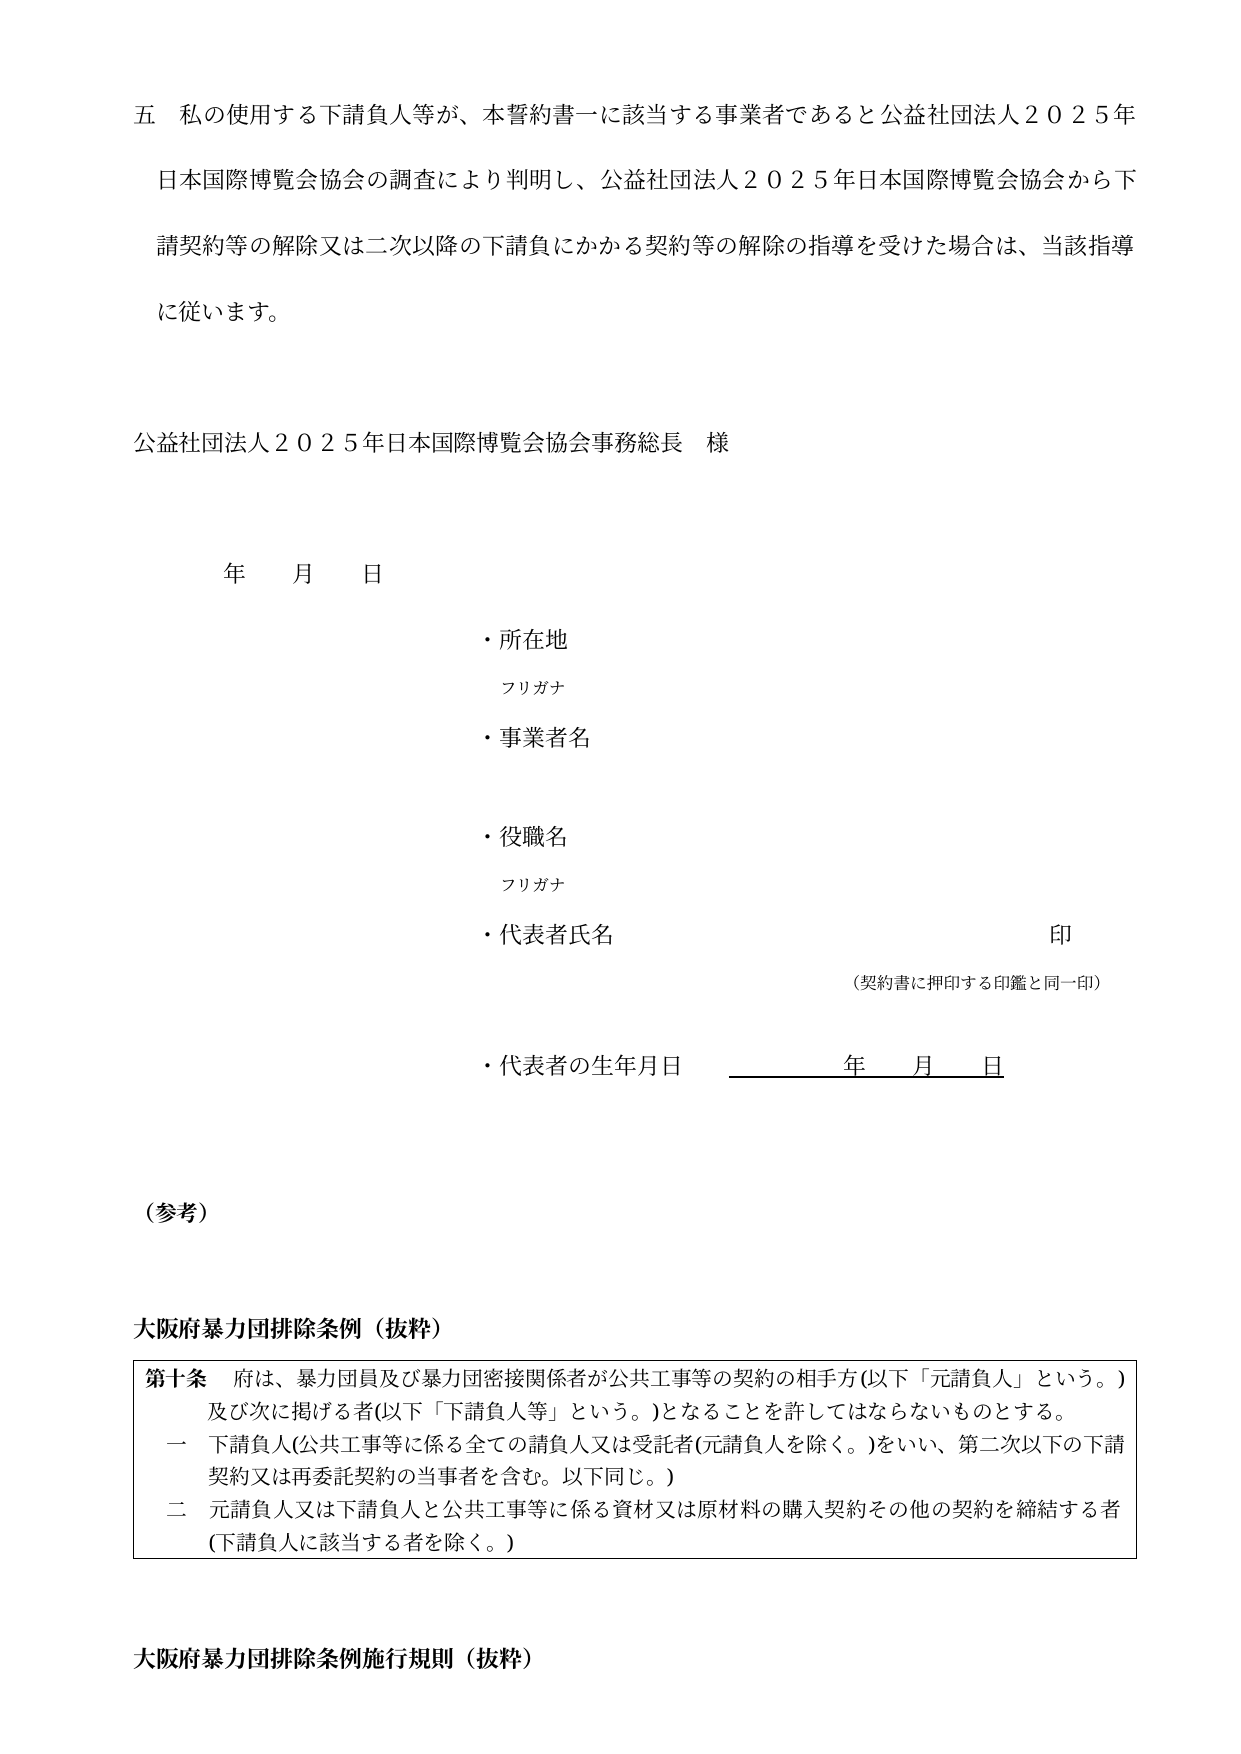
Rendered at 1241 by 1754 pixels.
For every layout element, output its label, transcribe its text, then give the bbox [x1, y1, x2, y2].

text ・代表者の生年月日 年 月 日 [133, 1032, 1137, 1097]
text （契約書に押印する印鑑と同一印） [133, 966, 1137, 999]
text 五 私の使用する下請負人等が、本誓約書一に該当する事業者であると公益社団法人２０２５年日本国際博覧会協会の調査により判明し、公益社団法人２０２５年日本国際博覧会協会から下請契約等の解除又は二次以降の下請負にかかる契約等の解除の指導を受けた場合は、当該指導に従います。 [133, 80, 1137, 343]
text フリガナ [133, 671, 1137, 704]
text ・役職名 [133, 802, 1137, 868]
text 公益社団法人２０２５年日本国際博覧会協会事務総長 様 [133, 408, 1137, 474]
text （参考） [133, 1196, 1137, 1229]
text フリガナ [133, 868, 1137, 901]
text ・事業者名 [133, 704, 1137, 769]
table_header 第十条 府は、暴力団員及び暴力団密接関係者が公共工事等の契約の相手方(以下「元請負人」という。)及び次に掲げる者(以下「下請負人等」という。)となることを許してはならないものとする。 一 下請負人(公共工事等に係る全ての請負人又は受託者(元請負人を除く。)をいい、第二次以下の下請契約又は再委託契約の当事者を含む。以下同じ。) 二 元請負人又は下請負人と公共工事等に係る資材又は原材料の購入契約その他の契約を締結する者(下請負人に該当する者を除く。) [134, 1361, 1136, 1558]
text ・所在地 [133, 605, 1137, 671]
text 年 月 日 [155, 540, 1137, 605]
text ・代表者氏名 印 [133, 901, 1137, 966]
text 大阪府暴力団排除条例施行規則（抜粋） [133, 1624, 1137, 1690]
text 大阪府暴力団排除条例（抜粋） [133, 1294, 1137, 1360]
